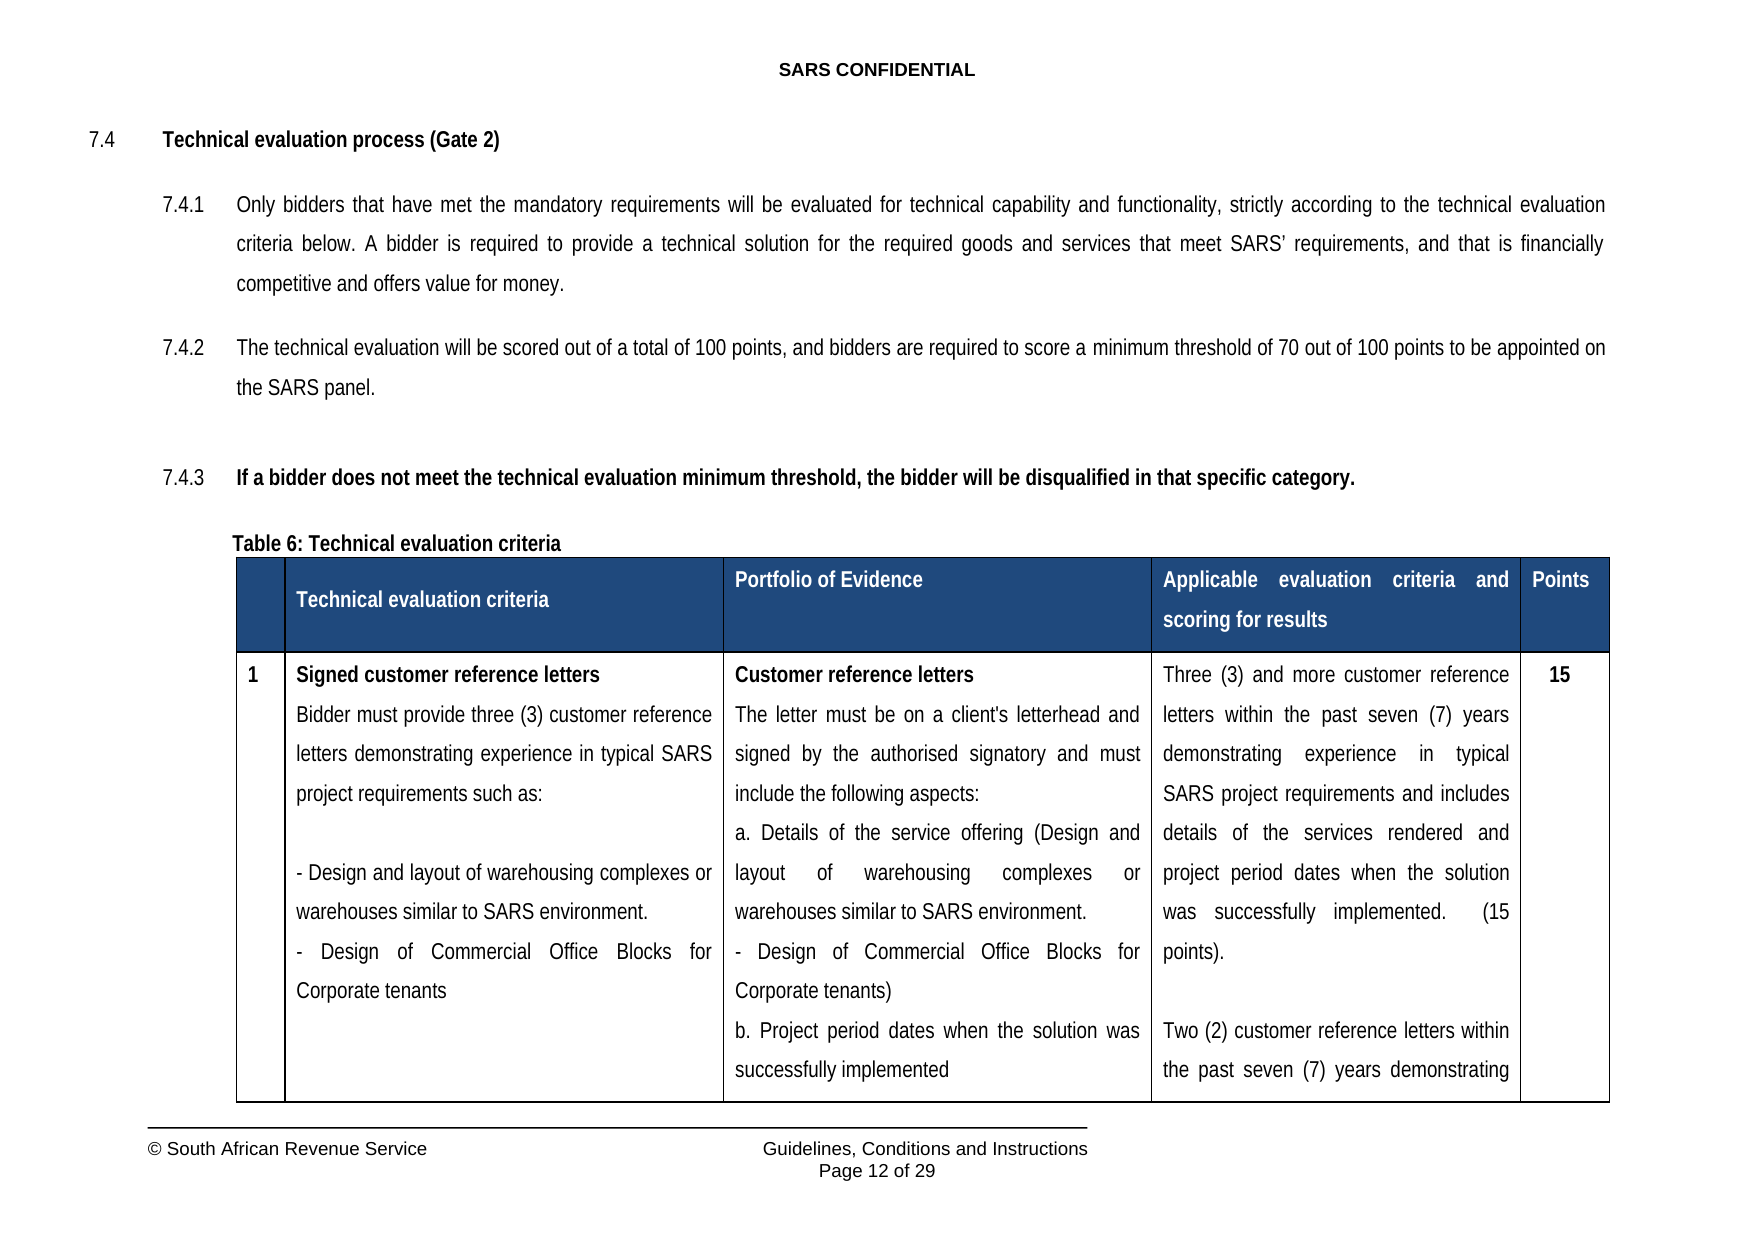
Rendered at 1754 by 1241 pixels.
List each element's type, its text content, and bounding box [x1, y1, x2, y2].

text Table 6: Technical evaluation criteria [222, 530, 1606, 557]
table_header [237, 558, 284, 651]
table_header Points [1521, 558, 1609, 651]
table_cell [724, 653, 1151, 1101]
text The technical evaluation will be scored out of a total of 100 points, and bidders are required to score a minimum threshold of 70 out of 100 points to be appointed on the SARS panel. [162, 334, 1606, 400]
table_cell 15 [1521, 653, 1609, 1101]
text Only bidders that have met the mandatory requirements will be evaluated for technical capability and functionality, strictly according to the technical evaluation criteria below. A bidder is required to provide a technical solution for the required goods and services that meet SARS’ requirements, and that is financially competitive and offers value for money. [162, 191, 1606, 296]
table_header Portfolio of Evidence [724, 558, 1151, 651]
table_header Applicable evaluation criteria and scoring for results [1152, 558, 1520, 651]
table_header Technical evaluation criteria [286, 558, 723, 651]
table_cell 1. [237, 653, 284, 1101]
text If a bidder does not meet the technical evaluation minimum threshold, the bidder will be disqualified in that specific category. [162, 464, 1606, 491]
text Technical evaluation process (Gate 2) [89, 126, 1606, 152]
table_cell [1152, 653, 1520, 1101]
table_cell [286, 653, 723, 1101]
